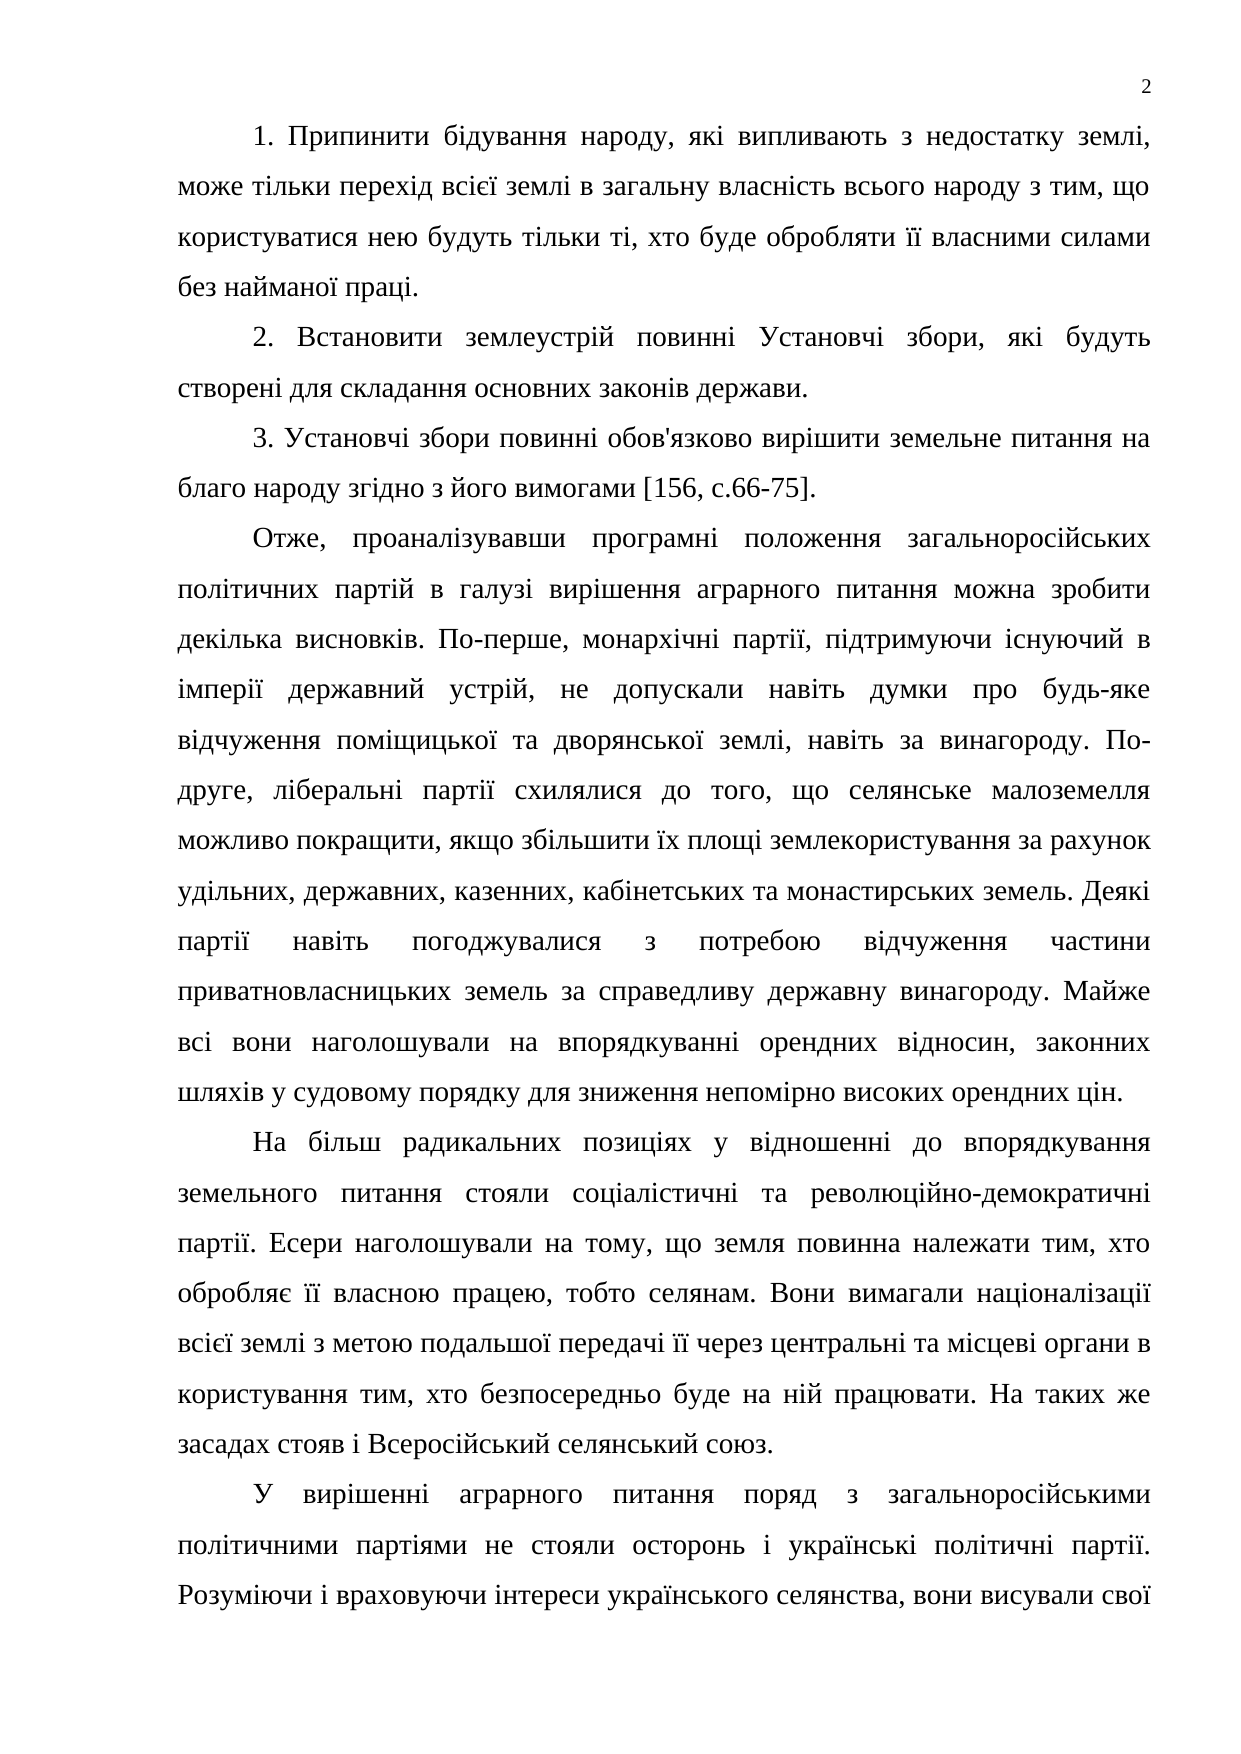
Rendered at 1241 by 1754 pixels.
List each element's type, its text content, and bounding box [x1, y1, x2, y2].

text 1. Припинити бідування народу, які випливають з недостатку землі, може тільки перехід всієї землі в загальну власність всього народу з тим, що користуватися нею будуть тільки ті, хто буде обробляти її власними силами без найманої праці. [177, 118, 1152, 303]
text 2. Встановити землеустрій повинні Установчі збори, які будуть створені для складання основних законів держави. [177, 319, 1152, 403]
text Отже, проаналізувавши програмні положення загальноросійських політичних партій в галузі вирішення аграрного питання можна зробити декілька висновків. По-перше, монархічні партії, підтримуючи існуючий в імперії державний устрій, не допускали навіть думки про будь-яке відчуження поміщицької та дворянської землі, навіть за винагороду. По-друге, ліберальні партії схилялися до того, що селянське малоземелля можливо покращити, якщо збільшити їх площі землекористування за рахунок удільних, державних, казенних, кабінетських та монастирських земель. Деякі партії навіть погоджувалися з потребою відчуження частини приватновласницьких земель за справедливу державну винагороду. Майже всі вони наголошували на впорядкуванні орендних відносин, законних шляхів у судовому порядку для зниження непомірно високих орендних цін. [177, 521, 1152, 1108]
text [177, 1477, 1152, 1611]
text 3. Установчі збори повинні обов'язково вирішити земельне питання на благо народу згідно з його вимогами [156, с.66-75]. [177, 420, 1152, 504]
text На більш радикальних позиціях у відношенні до впорядкування земельного питання стояли соціалістичні та революційно-демократичні партії. Есери наголошували на тому, що земля повинна належати тим, хто обробляє її власною працею, тобто селянам. Вони вимагали націоналізації всієї землі з метою подальшої передачі її через центральні та місцеві органи в користування тим, хто безпосередньо буде на ній працювати. На таких же засадах стояв і Всеросійський селянський союз. [177, 1124, 1152, 1460]
